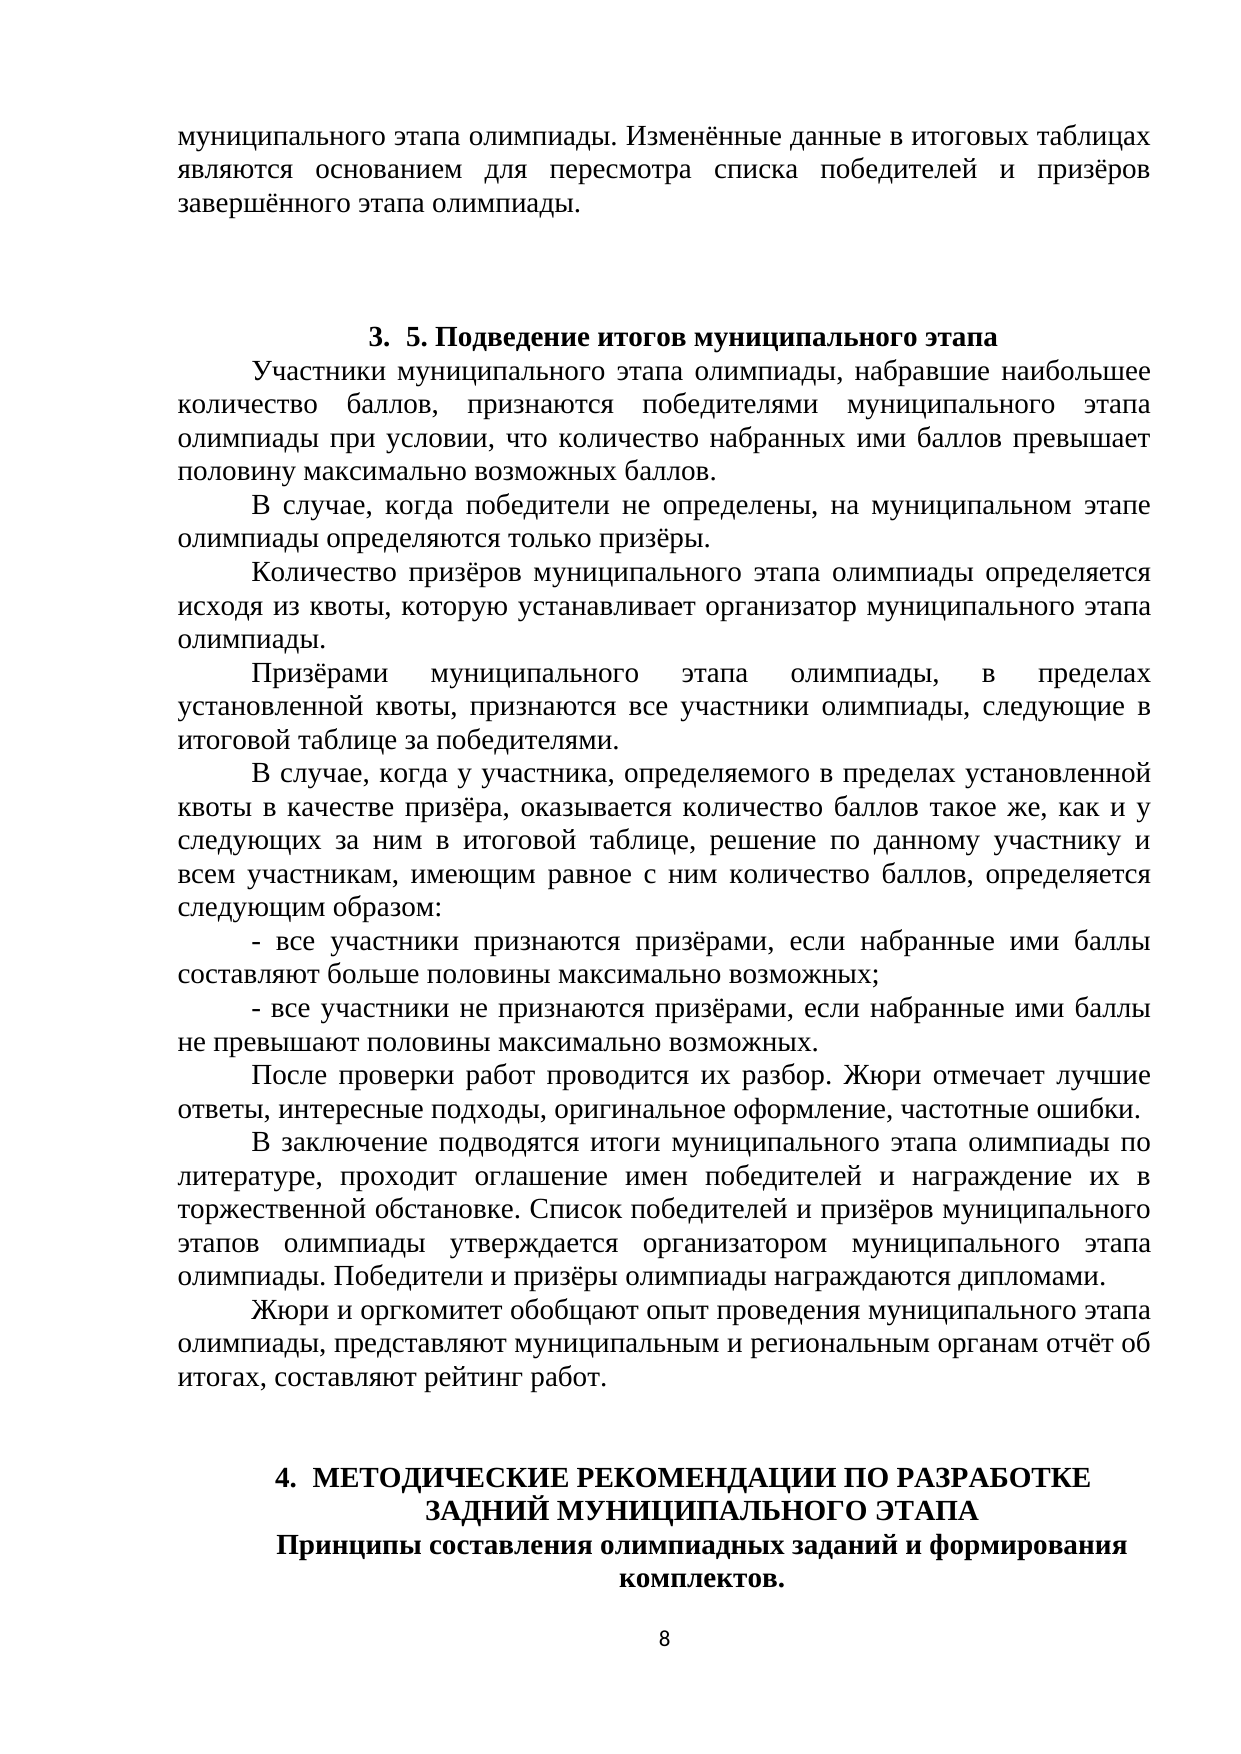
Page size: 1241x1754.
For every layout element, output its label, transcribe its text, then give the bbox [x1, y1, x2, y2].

list - все участники признаются призёрами, если набранные ими баллы составляют больше половины максимально возможных; [177, 923, 1152, 990]
list - все участники не признаются призёрами, если набранные ими баллы не превышают половины максимально возможных. [177, 990, 1152, 1057]
list В заключение подводятся итоги муниципального этапа олимпиады по литературе, проходит оглашение имен победителей и награждение их в торжественной обстановке. Список победителей и призёров муниципального этапов олимпиады утверждается организатором муниципального этапа олимпиады. Победители и призёры олимпиады награждаются дипломами. [177, 1124, 1152, 1292]
list Количество призёров муниципального этапа олимпиады определяется исходя из квоты, которую устанавливает организатор муниципального этапа олимпиады. [177, 554, 1152, 655]
list Призёрами муниципального этапа олимпиады, в пределах установленной квоты, признаются все участники олимпиады, следующие в итоговой таблице за победителями. [177, 655, 1152, 755]
list Участники муниципального этапа олимпиады, набравшие наибольшее количество баллов, признаются победителями муниципального этапа олимпиады при условии, что количество набранных ими баллов превышает половину максимально возможных баллов. [177, 353, 1152, 487]
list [177, 118, 1152, 219]
list Принципы составления олимпиадных заданий и формирования комплектов. [252, 1527, 1152, 1594]
list МЕТОДИЧЕСКИЕ РЕКОМЕНДАЦИИ ПО РАЗРАБОТКЕ ЗАДНИЙ МУНИЦИПАЛЬНОГО ЭТАПА [215, 1460, 1152, 1527]
list В случае, когда победители не определены, на муниципальном этапе олимпиады определяются только призёры. [177, 487, 1152, 554]
list 5. Подведение итогов муниципального этапа [215, 319, 1152, 353]
list После проверки работ проводится их разбор. Жюри отмечает лучшие ответы, интересные подходы, оригинальное оформление, частотные ошибки. [177, 1057, 1152, 1124]
list Жюри и оргкомитет обобщают опыт проведения муниципального этапа олимпиады, представляют муниципальным и региональным органам отчёт об итогах, составляют рейтинг работ. [177, 1292, 1152, 1393]
list В случае, когда у участника, определяемого в пределах установленной квоты в качестве призёра, оказывается количество баллов такое же, как и у следующих за ним в итоговой таблице, решение по данному участнику и всем участникам, имеющим равное с ним количество баллов, определяется следующим образом: [177, 755, 1152, 923]
